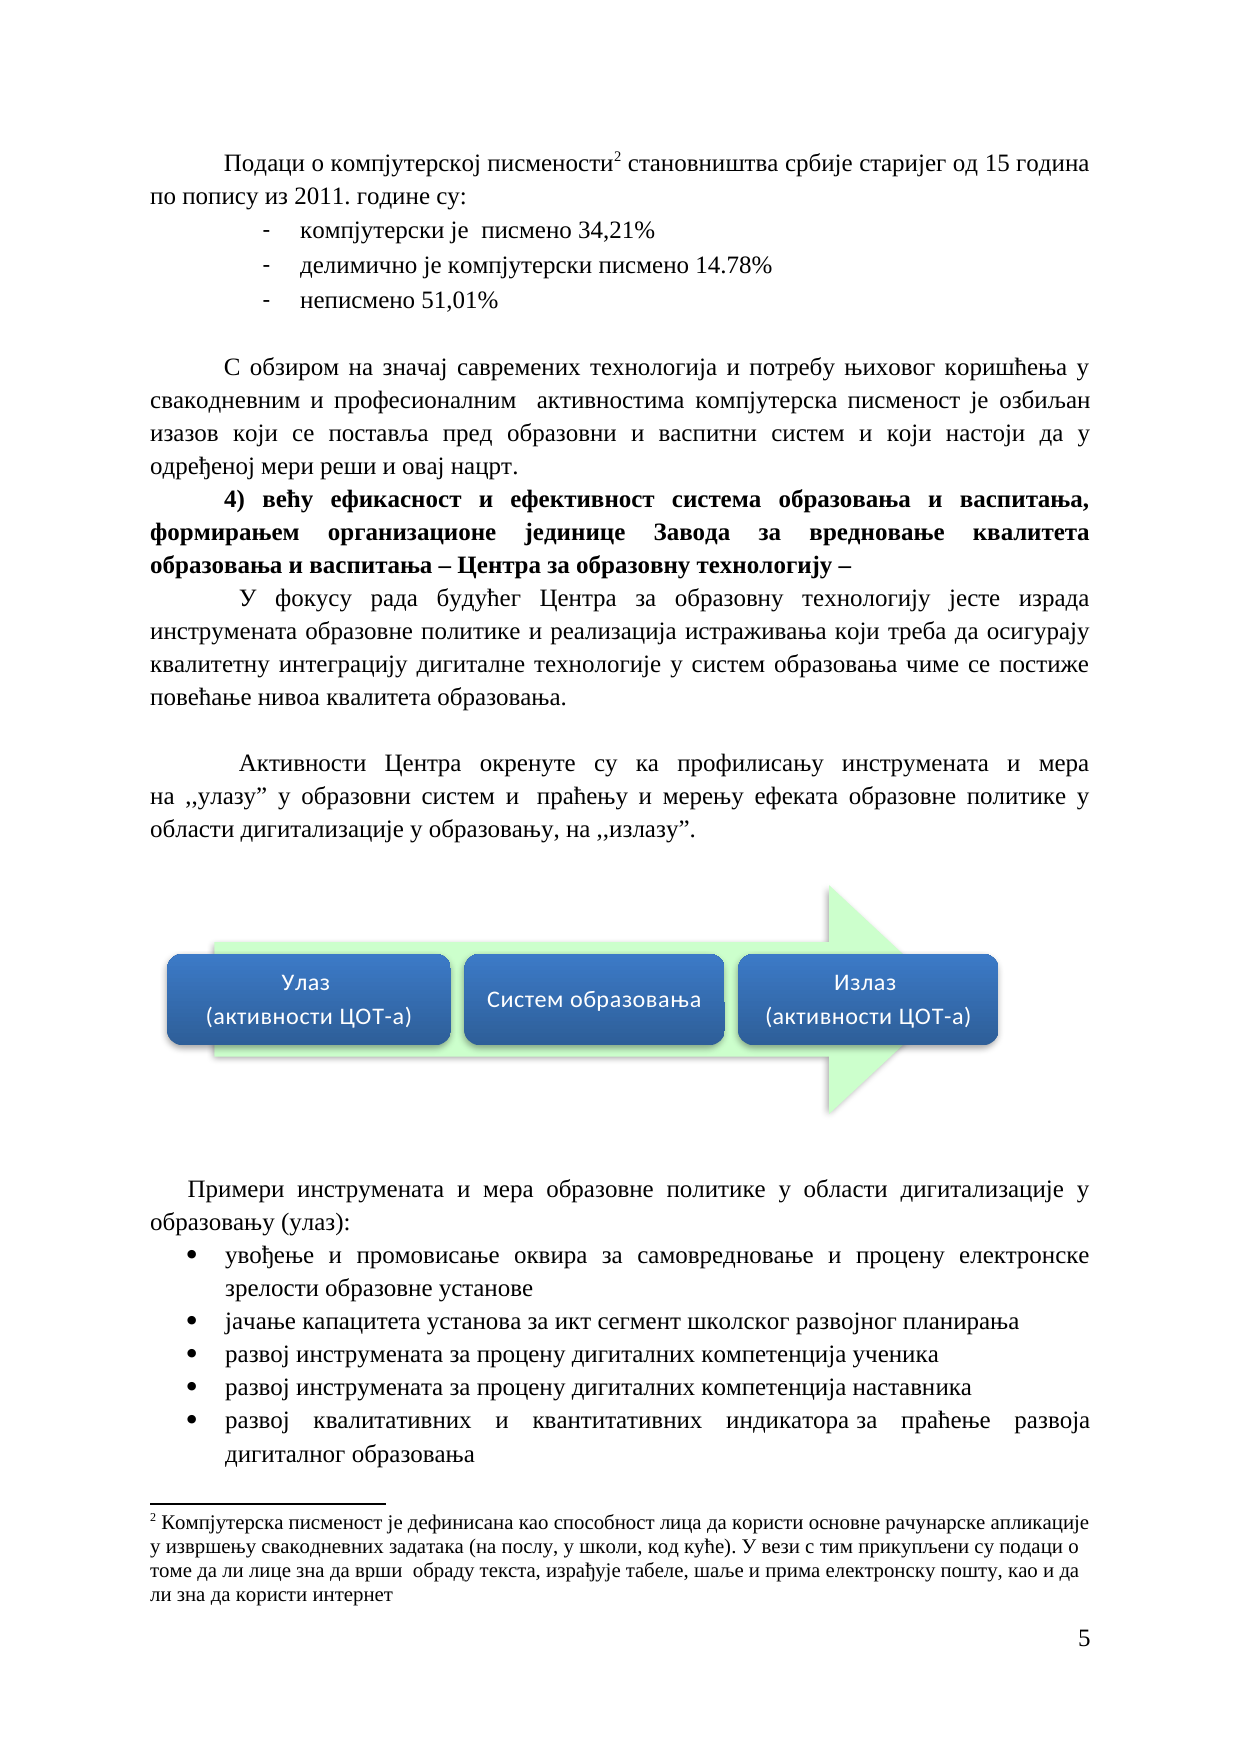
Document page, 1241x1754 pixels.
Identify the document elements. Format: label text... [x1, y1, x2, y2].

list развој инструмената за процену дигиталних компетенција наставника [187, 1372, 1090, 1401]
text Активности Центра окренуте су ка профилисању инструмената и мера на ,,улазу” у образовни систем и праћењу и мерењу ефеката образовне политике у области дигитализације у образовању, на ,,излазу”. [150, 748, 1090, 843]
list неписмено 51,01% [262, 284, 1090, 314]
text Примери инструмената и мера образовне политике у области дигитализације у образовању (улаз): [150, 1174, 1090, 1236]
text Подаци о компјутерској писмености становништва србије старијег од 15 година по попису из 2011. године су: [150, 148, 1090, 209]
list увођење и промовисање оквира за самовредновање и процену електронске зрелости образовне установе [187, 1240, 1090, 1302]
list 4) већу ефикасност и ефективност система образовања и васпитања, формирањем организационе јединице Завода за вредновање квалитета образовања и васпитања – Центра за образовну технологију – [150, 484, 1090, 579]
text С обзиром на значај савремених технологија и потребу њиховог коришћења у свакодневним и професионалним активностима компјутерска писменост је озбиљан изазов који се поставља пред образовни и васпитни систем и који настоји да у одређеној мери реши и овај нацрт. [150, 352, 1090, 479]
list делимично је компјутерски писмено 14.78% [262, 249, 1090, 279]
list развој инструмената за процену дигиталних компетенција ученика [187, 1339, 1090, 1368]
list јачање капацитета установа за икт сегмент школског развојног планирања [187, 1306, 1090, 1335]
list развој квалитативних и квантитативних индикатора за праћење развоја дигиталног образовања [187, 1405, 1090, 1468]
text У фокусу рада будућег Центра за образовну технологију јесте израда инструмената образовне политике и реализација истраживања који треба да осигурају квалитетну интеграцију дигиталне технологије у систем образовања чиме се постиже повећање нивоа квалитета образовања. [150, 583, 1090, 711]
list компјутерски је писмено 34,21% [262, 214, 1090, 244]
